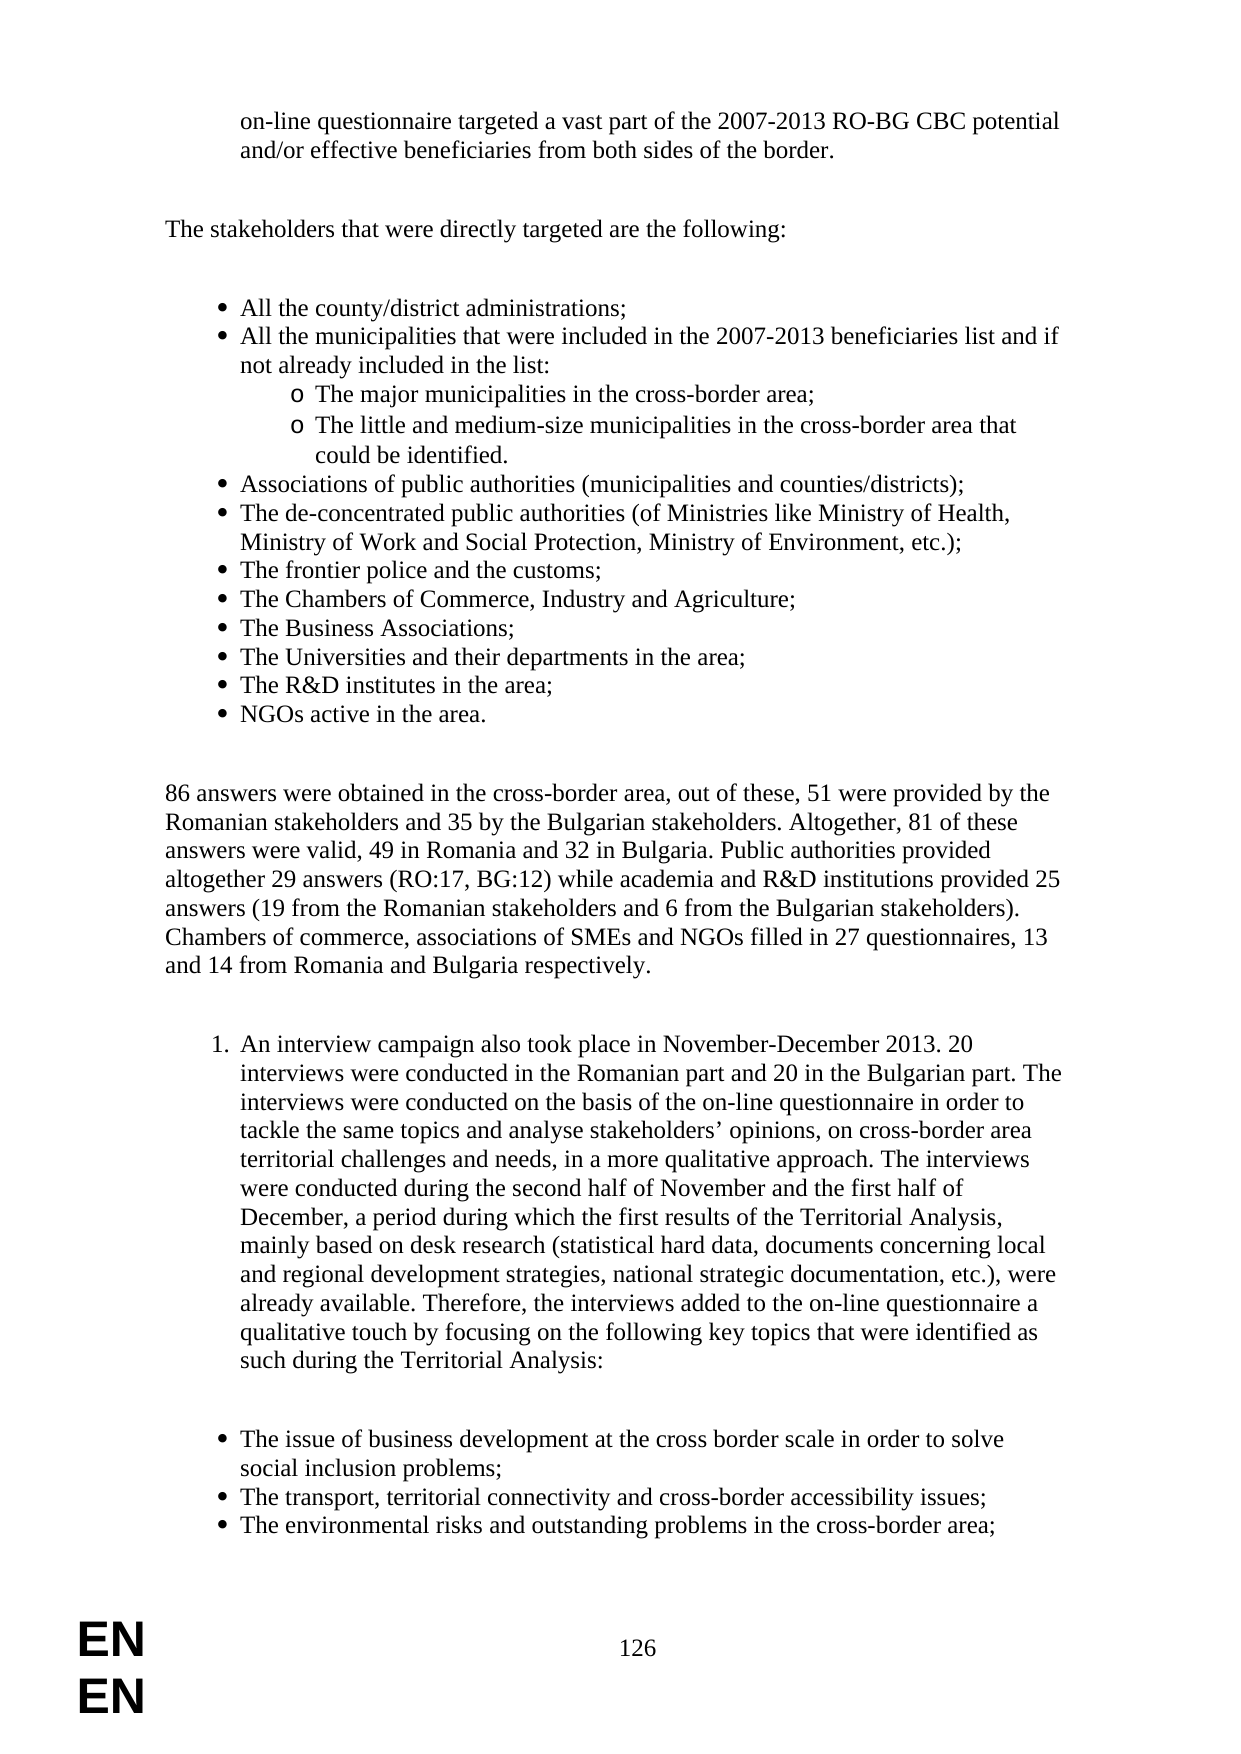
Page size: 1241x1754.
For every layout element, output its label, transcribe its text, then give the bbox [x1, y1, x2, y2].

list The issue of business development at the cross border scale in order to solve social inclusion problems; [218, 1424, 1063, 1482]
list The frontier police and the customs; [218, 556, 1063, 584]
list The transport, territorial connectivity and cross-border accessibility issues; [218, 1482, 1063, 1511]
list All the county/district administrations; [218, 293, 1063, 321]
list The environmental risks and outstanding problems in the cross-border area; [218, 1511, 1063, 1539]
list The Universities and their departments in the area; [218, 642, 1063, 671]
text 86 answers were obtained in the cross-border area, out of these, 51 were provided by the Romanian stakeholders and 35 by the Bulgarian stakeholders. Altogether, 81 of these answers were valid, 49 in Romania and 32 in Bulgaria. Public authorities provided altogether 29 answers (RO:17, BG:12) while academia and R&D institutions provided 25 answers (19 from the Romanian stakeholders and 6 from the Bulgarian stakeholders). Chambers of commerce, associations of SMEs and NGOs filled in 27 questionnaires, 13 and 14 from Romania and Bulgaria respectively. [165, 778, 1063, 979]
list The de-concentrated public authorities (of Ministries like Ministry of Health, Ministry of Work and Social Protection, Ministry of Environment, etc.); [218, 498, 1063, 556]
list All the municipalities that were included in the 2007-2013 beneficiaries list and if not already included in the list: [218, 321, 1063, 379]
list NGOs active in the area. [218, 699, 1063, 728]
list An interview campaign also took place in November-December 2013. 20 interviews were conducted in the Romanian part and 20 in the Bulgarian part. The interviews were conducted on the basis of the on-line questionnaire in order to tackle the same topics and analyse stakeholders’ opinions, on cross-border area territorial challenges and needs, in a more qualitative approach. The interviews were conducted during the second half of November and the first half of December, a period during which the first results of the Territorial Analysis, mainly based on desk research (statistical hard data, documents concerning local and regional development strategies, national strategic documentation, etc.), were already available. Therefore, the interviews added to the on-line questionnaire a qualitative touch by focusing on the following key topics that were identified as such during the Territorial Analysis: [211, 1029, 1063, 1374]
list The Chambers of Commerce, Industry and Agriculture; [218, 584, 1063, 613]
list The little and medium-size municipalities in the cross-border area that could be identified. [289, 410, 1063, 469]
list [211, 106, 1063, 164]
text The stakeholders that were directly targeted are the following: [165, 214, 1063, 243]
list The R&D institutes in the area; [218, 671, 1063, 699]
list Associations of public authorities (municipalities and counties/districts); [218, 469, 1063, 498]
list The Business Associations; [218, 613, 1063, 642]
list The major municipalities in the cross-border area; [289, 379, 1063, 410]
